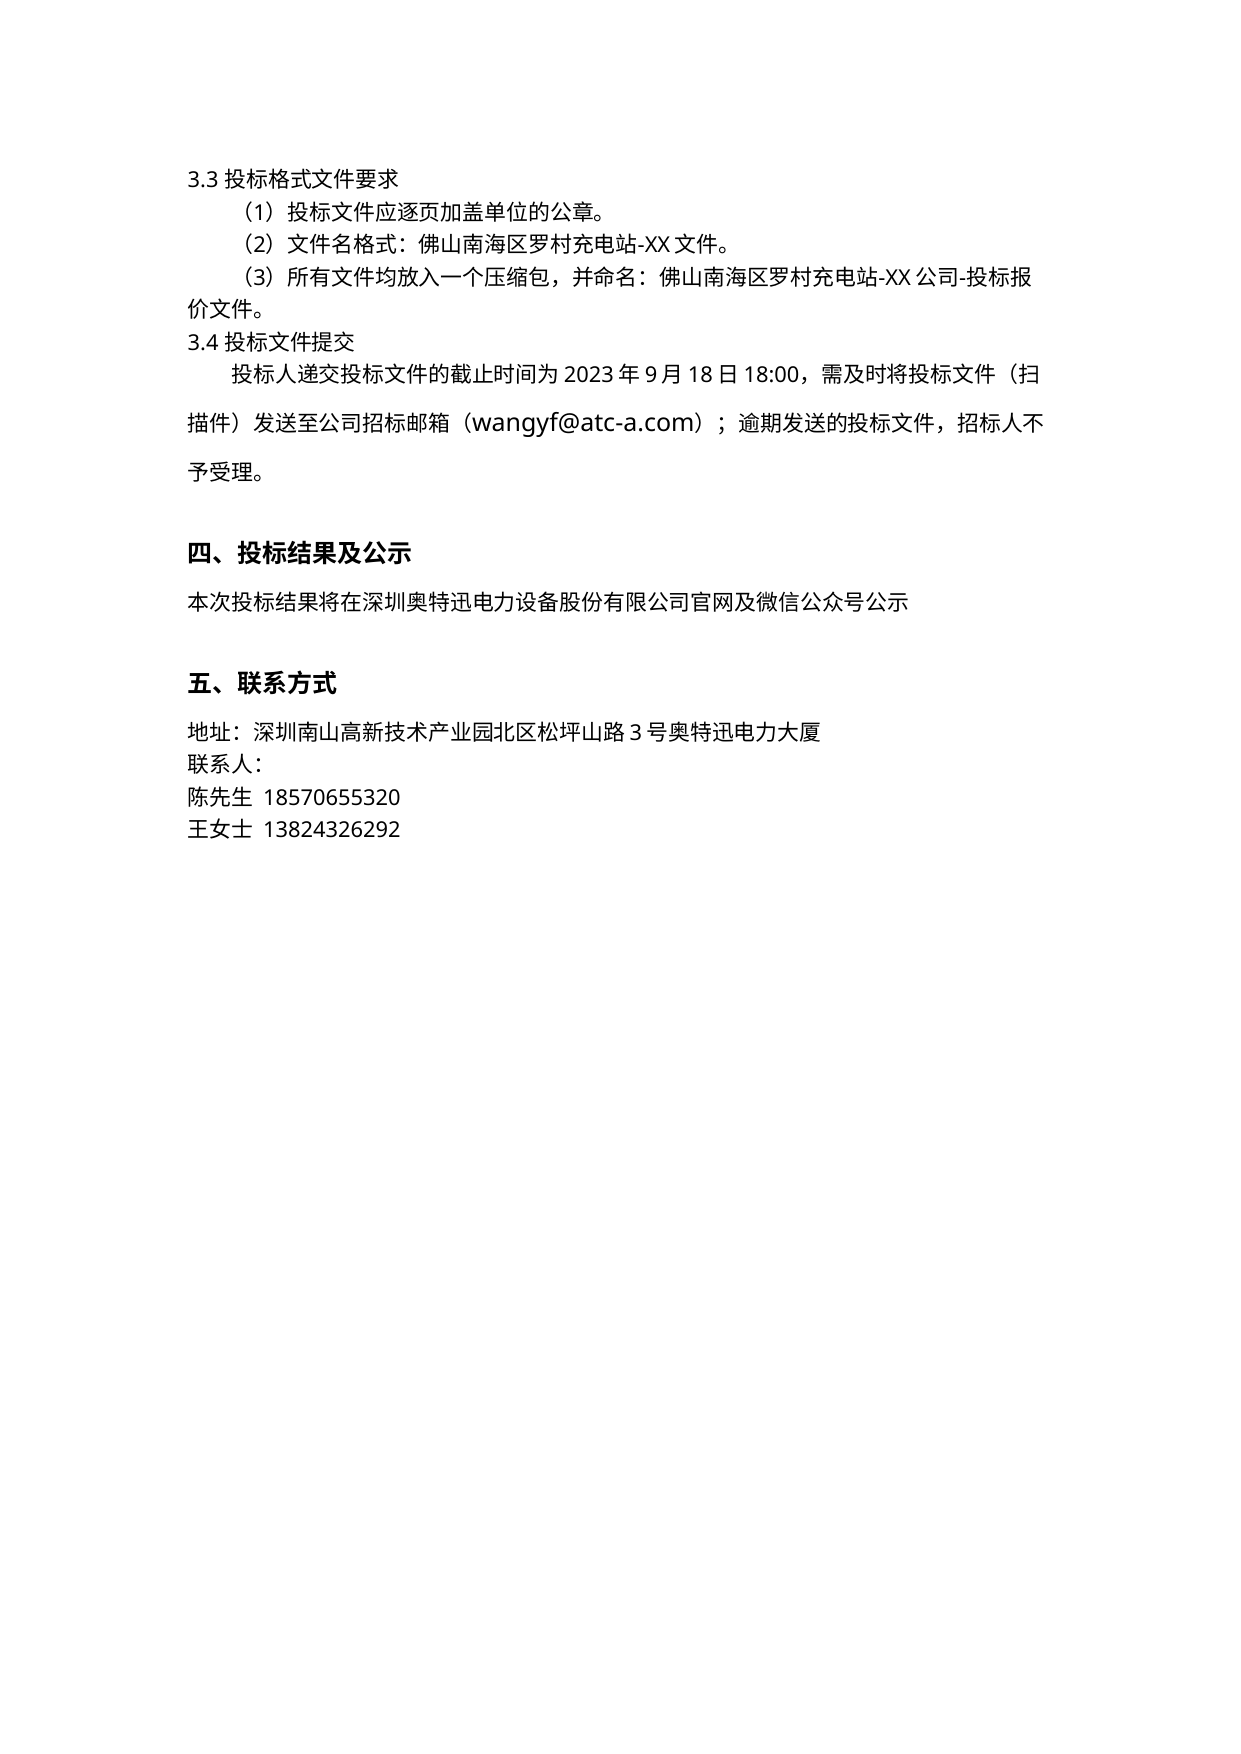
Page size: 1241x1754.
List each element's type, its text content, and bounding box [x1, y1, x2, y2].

text 投标人递交投标文件的截止时间为2023年9月18日18:00，需及时将投标文件（扫描件）发送至公司招标邮箱（wangyf@atc-a.com）；逾期发送的投标文件，招标人不予受理。 [187, 357, 1053, 487]
text 四、投标结果及公示 [187, 519, 1053, 584]
text 3.4 投标文件提交 [187, 324, 1053, 357]
text 王女士 13824326292 [187, 812, 1053, 844]
text 本次投标结果将在深圳奥特迅电力设备股份有限公司官网及微信公众号公示 [187, 584, 1053, 617]
text 五、联系方式 [187, 649, 1053, 714]
text （1）投标文件应逐页加盖单位的公章。 [187, 194, 1053, 227]
text （2）文件名格式：佛山南海区罗村充电站-XX文件。 [187, 227, 1053, 259]
text 陈先生 18570655320 [187, 779, 1053, 812]
text 3.3 投标格式文件要求 [187, 162, 1053, 194]
text 联系人： [187, 747, 1053, 779]
text 地址：深圳南山高新技术产业园北区松坪山路3号奥特迅电力大厦 [187, 714, 1053, 747]
text （3）所有文件均放入一个压缩包，并命名：佛山南海区罗村充电站-XX公司-投标报价文件。 [187, 259, 1053, 324]
